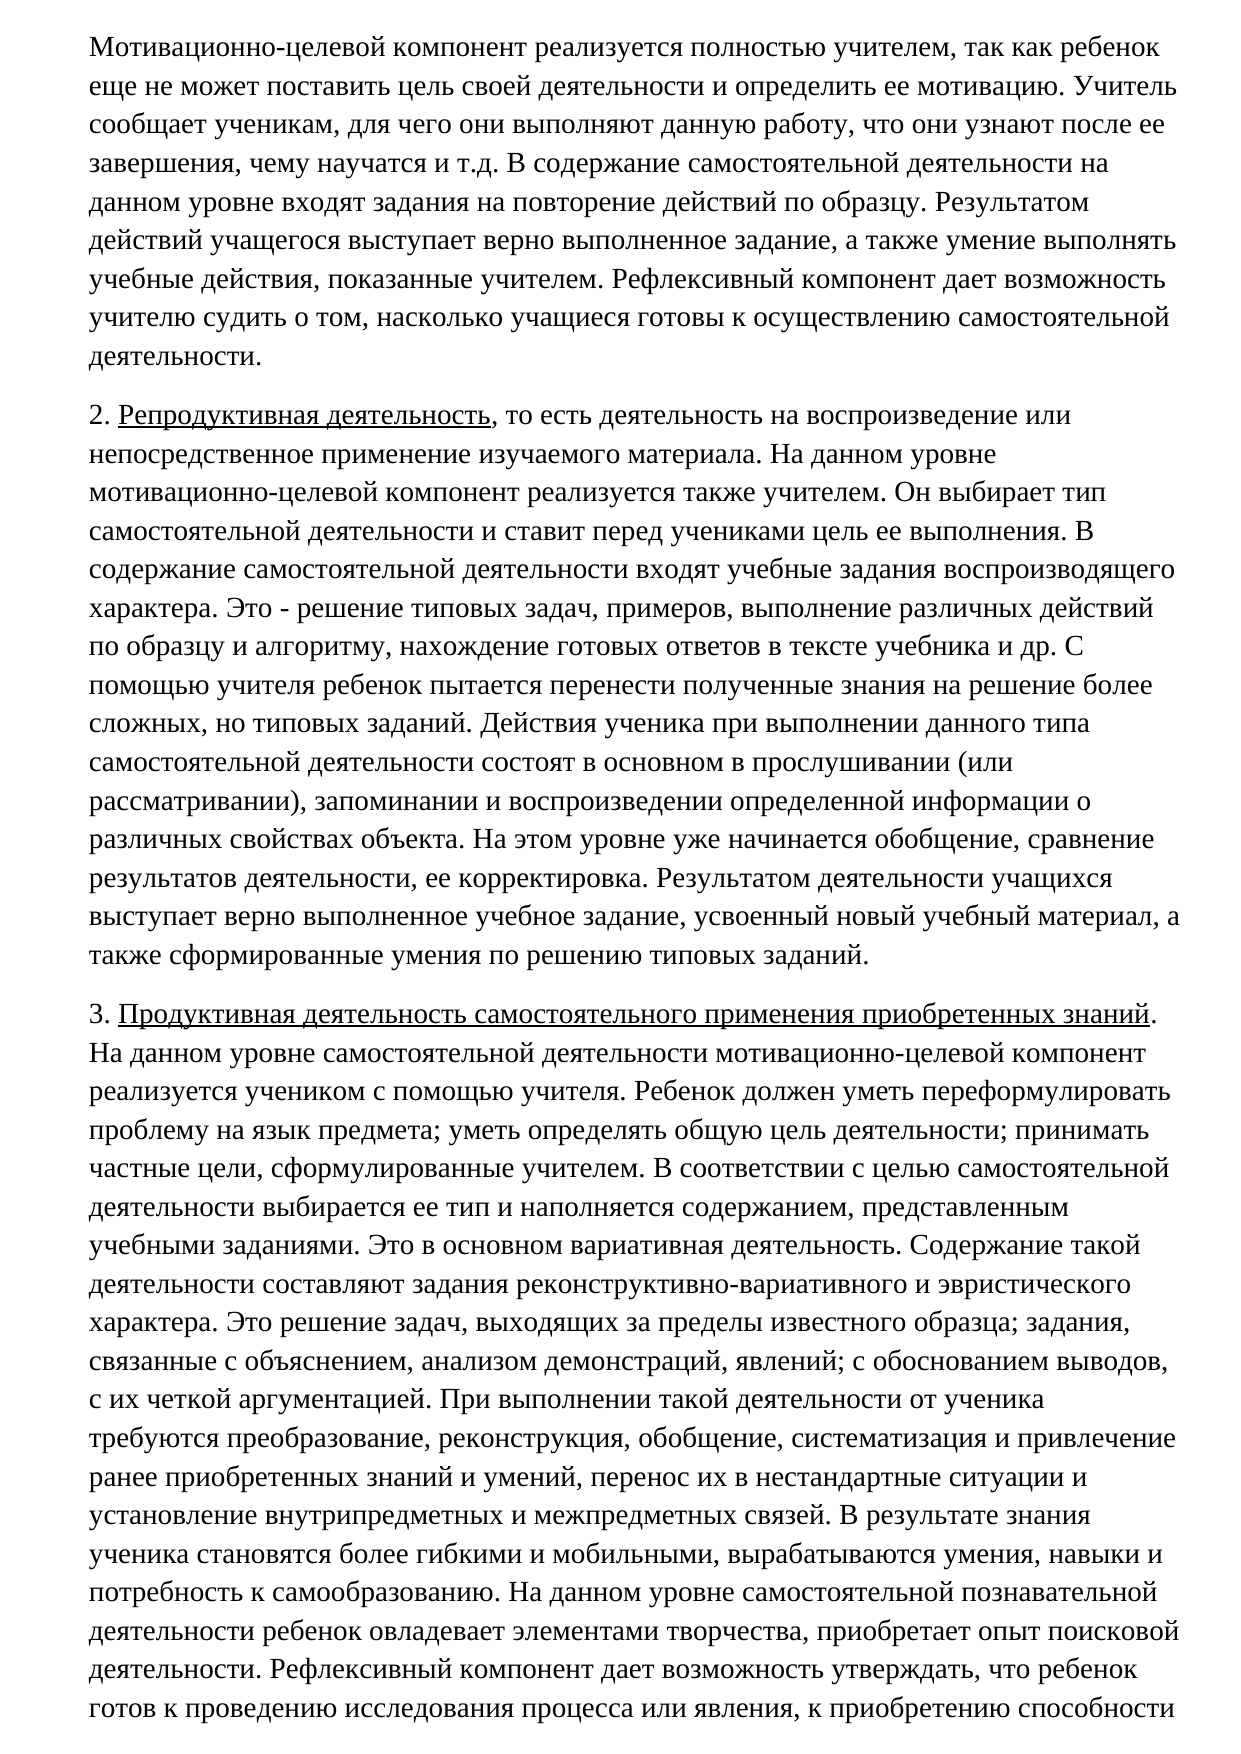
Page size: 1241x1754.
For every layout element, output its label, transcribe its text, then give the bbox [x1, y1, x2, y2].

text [89, 29, 1181, 371]
text 2. Репродуктивная деятельность, то есть деятельность на воспроизведение или непосредственное применение изучаемого материала. На данном уровне мотивационно-целевой компонент реализуется также учителем. Он выбирает тип самостоятельной деятельности и ставит перед учениками цель ее выполнения. В содержание самостоятельной деятельности входят учебные задания воспроизводящего характера. Это - решение типовых задач, примеров, выполнение различных действий по образцу и алгоритму, нахождение готовых ответов в тексте учебника и др. С помощью учителя ребенок пытается перенести полученные знания на решение более сложных, но типовых заданий. Действия ученика при выполнении данного типа самостоятельной деятельности состоят в основном в прослушивании (или рассматривании), запоминании и воспроизведении определенной информации о различных свойствах объекта. На этом уровне уже начинается обобщение, сравнение результатов деятельности, ее корректировка. Результатом деятельности учащихся выступает верно выполненное учебное задание, усвоенный новый учебный материал, а также сформированные умения по решению типовых заданий. [89, 397, 1181, 970]
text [89, 996, 1181, 1723]
